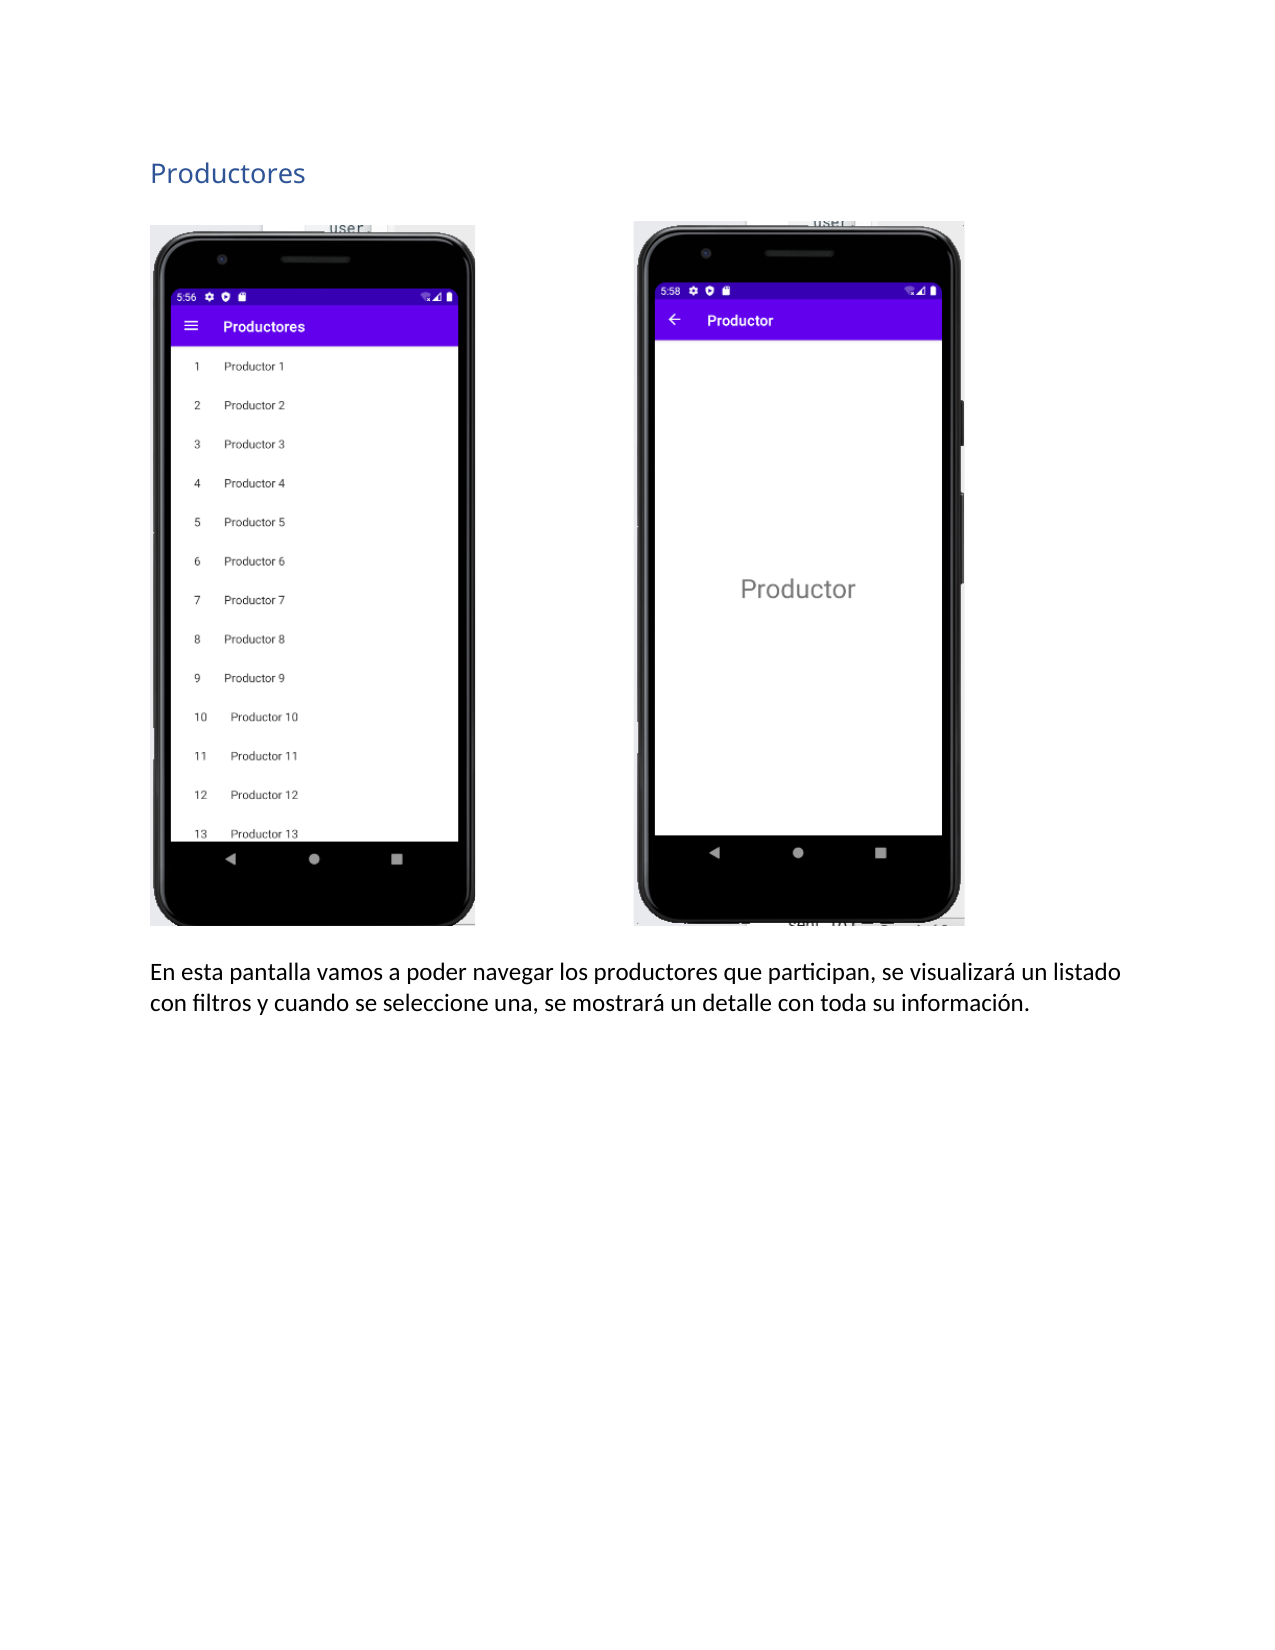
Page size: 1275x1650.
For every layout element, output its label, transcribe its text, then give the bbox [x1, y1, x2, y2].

text En esta pantalla vamos a poder navegar los productores que participan, se visualizará un listado con filtros y cuando se seleccione una, se mostrará un detalle con toda su información. [150, 956, 1125, 1017]
picture [150, 225, 476, 926]
picture [633, 221, 965, 926]
subtitle Productores [150, 154, 1125, 191]
